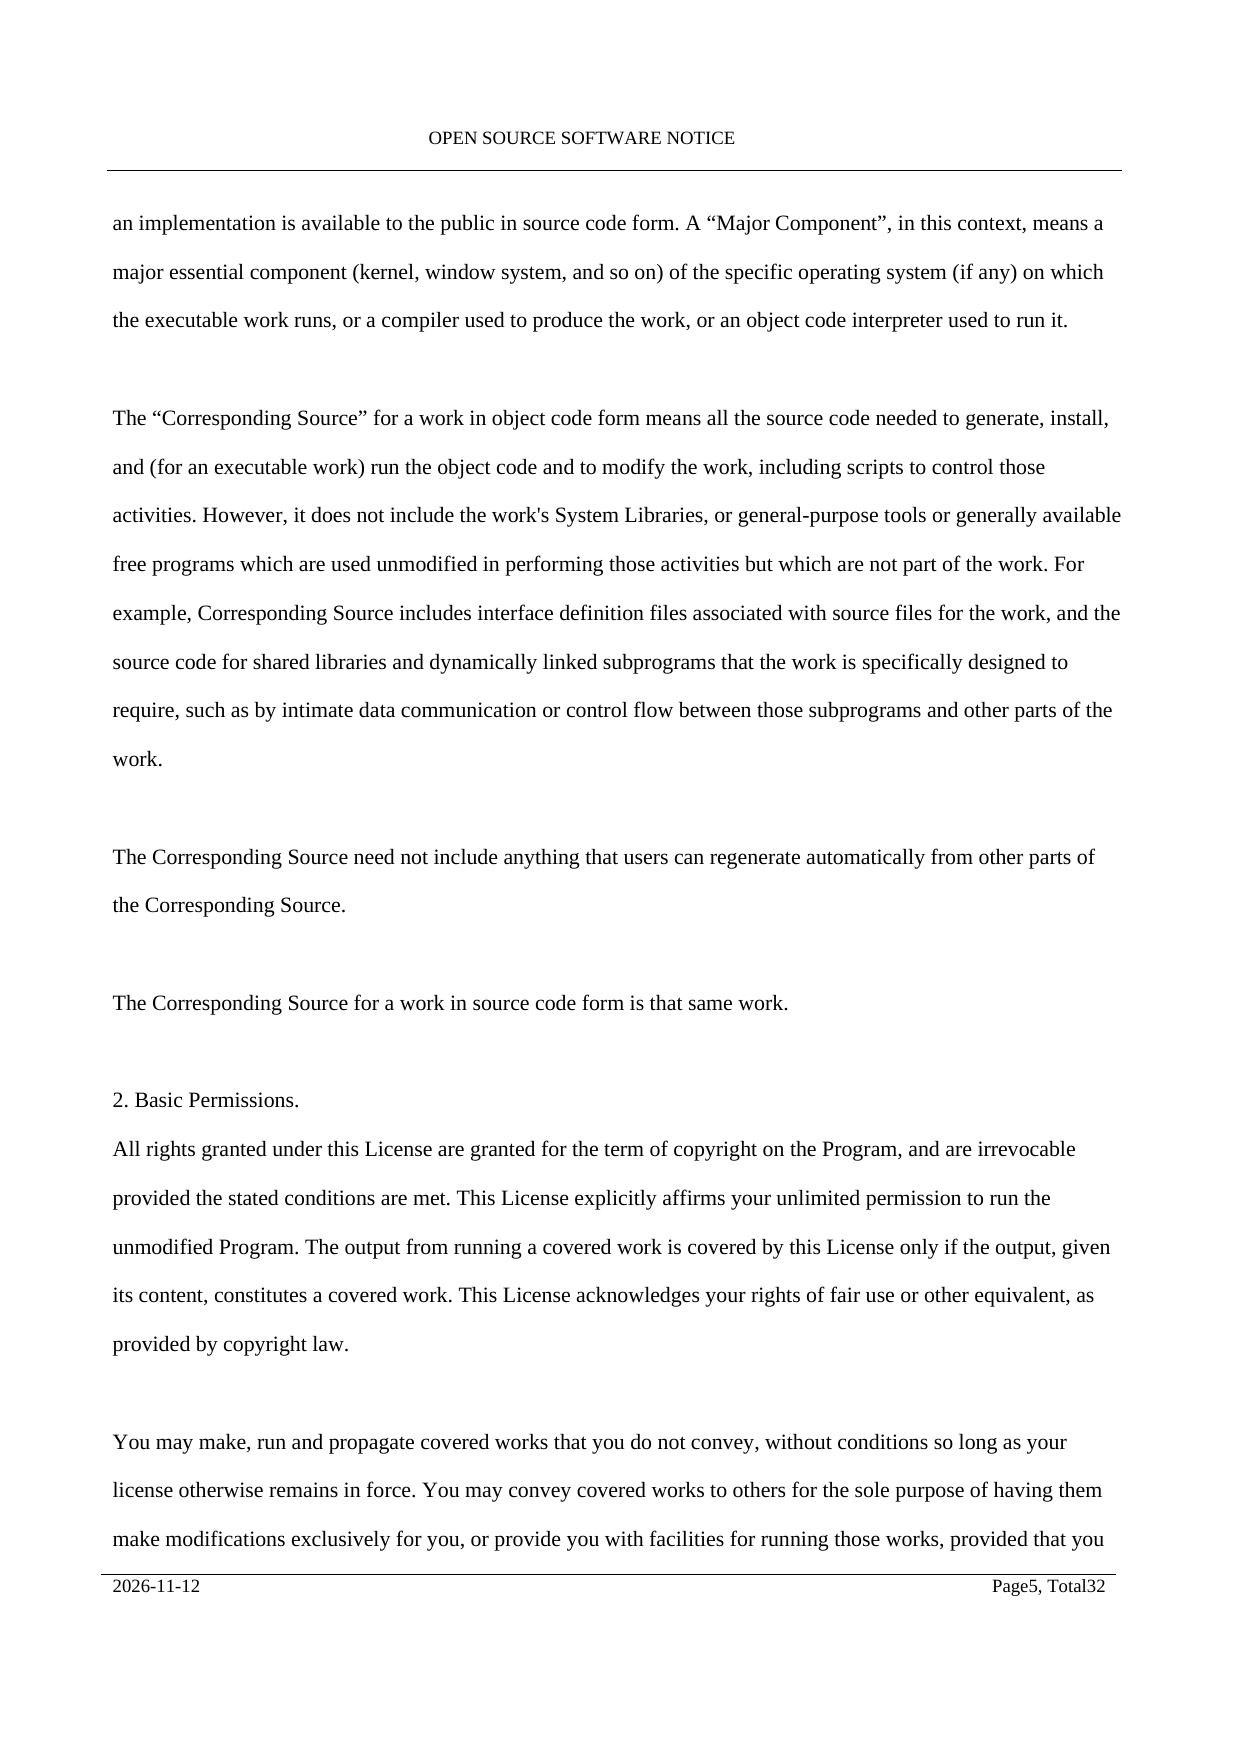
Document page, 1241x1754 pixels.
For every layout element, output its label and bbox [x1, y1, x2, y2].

text [112, 206, 1128, 1555]
